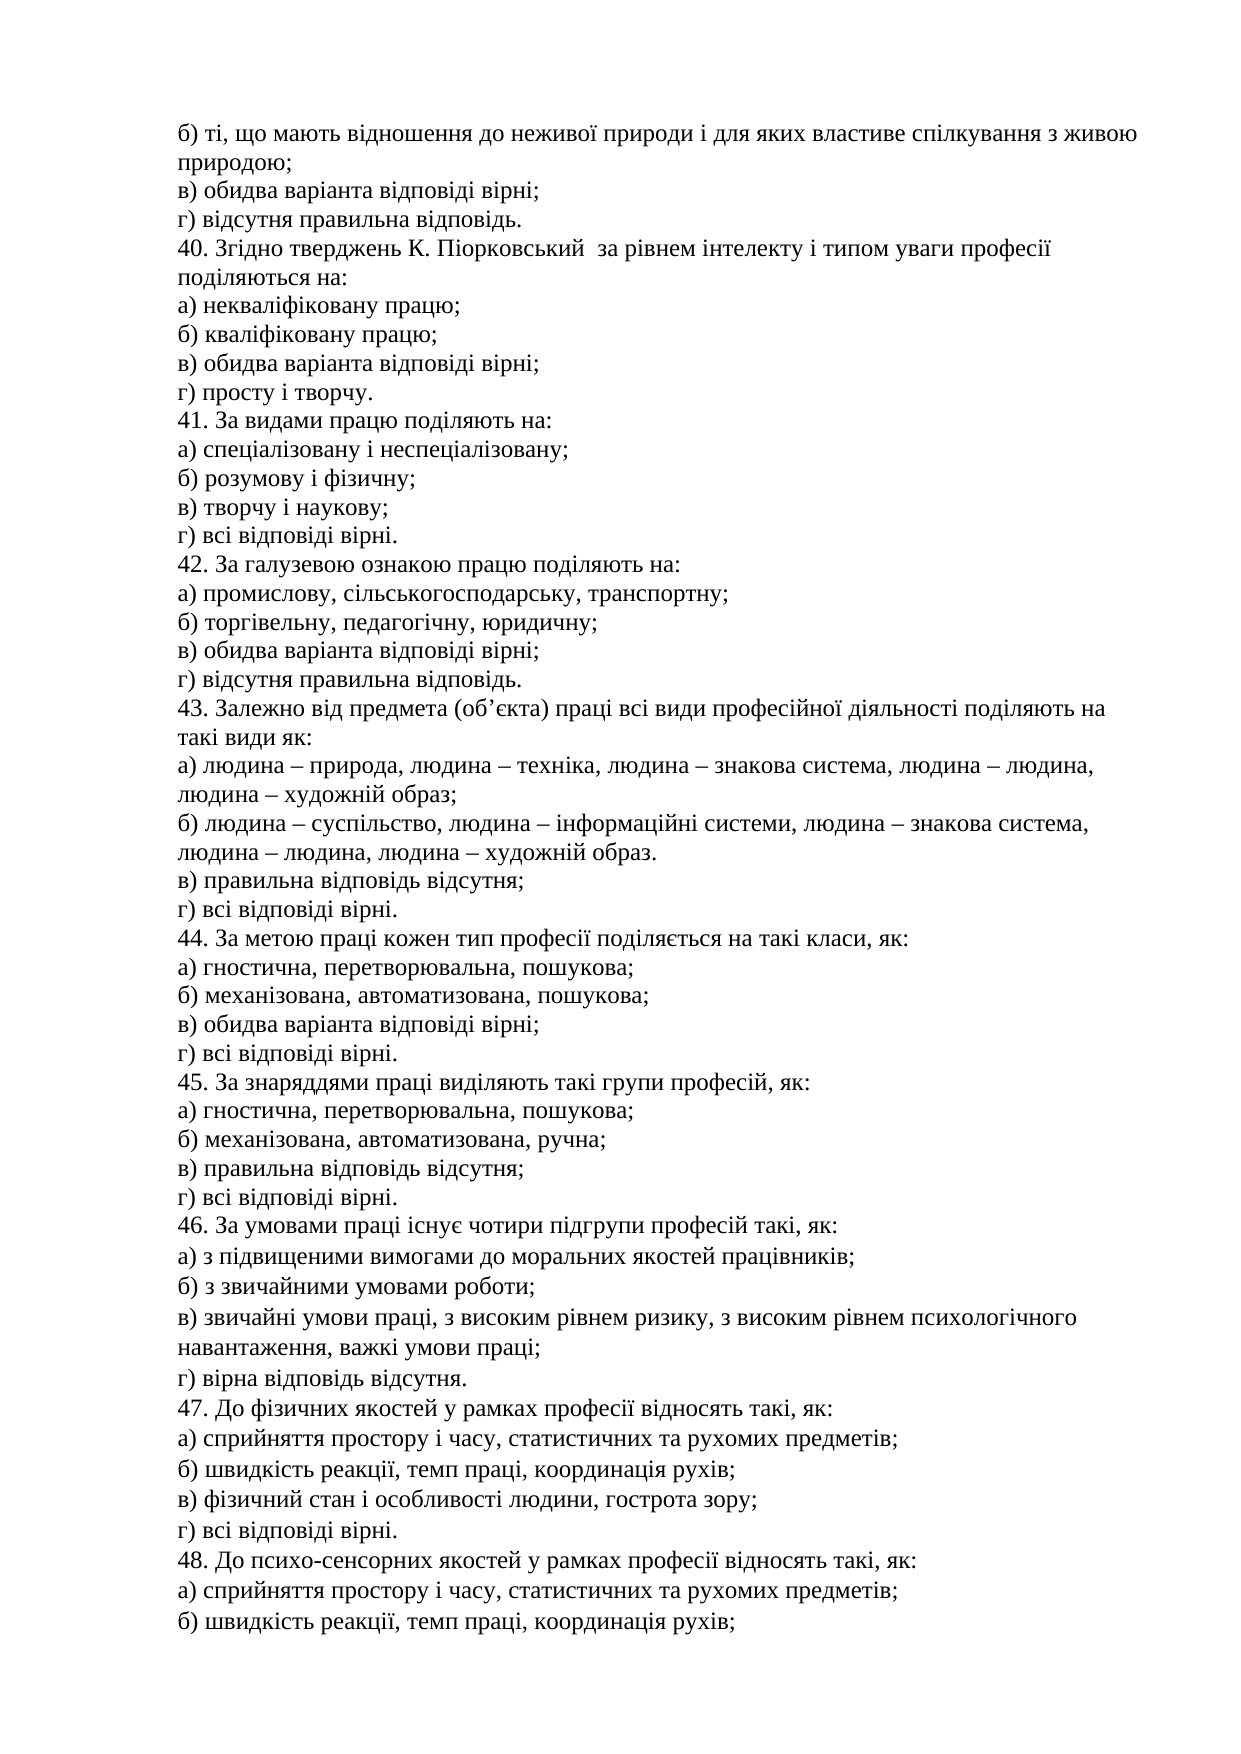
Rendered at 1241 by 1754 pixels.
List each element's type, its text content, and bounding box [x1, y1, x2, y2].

text г) просту і творчу. [177, 377, 1152, 406]
text 45. За знаряддями праці виділяють такі групи професій, як: [177, 1067, 1152, 1096]
text в) творчу і наукову; [177, 492, 1152, 521]
text г) всі відповіді вірні. [177, 1515, 1152, 1543]
text б) розумову і фізичну; [177, 463, 1152, 492]
text а) людина – природа, людина – техніка, людина – знакова система, людина – людина, людина – художній образ; [177, 751, 1152, 808]
text г) всі відповіді вірні. [177, 894, 1152, 923]
text в) правильна відповідь відсутня; [177, 866, 1152, 894]
text б) ті, що мають відношення до неживої природи і для яких властиве спілкування з живою природою; [177, 118, 1152, 176]
text б) людина – суспільство, людина – інформаційні системи, людина – знакова система, людина – людина, людина – художній образ. [177, 808, 1152, 866]
text в) звичайні умови праці, з високим рівнем ризику, з високим рівнем психологічного навантаження, важкі умови праці; [177, 1302, 1152, 1361]
text 42. За галузевою ознакою працю поділяють на: [177, 549, 1152, 578]
text б) швидкість реакції, темп праці, координація рухів; [177, 1606, 1152, 1635]
text 44. За метою праці кожен тип професії поділяється на такі класи, як: [177, 923, 1152, 952]
text 43. Залежно від предмета (об’єкта) праці всі види професійної діяльності поділяють на такі види як: [177, 693, 1152, 751]
text в) обидва варіанта відповіді вірні; [177, 176, 1152, 204]
text б) з звичайними умовами роботи; [177, 1271, 1152, 1300]
text а) некваліфіковану працю; [177, 291, 1152, 319]
text а) промислову, сільськогосподарську, транспортну; [177, 578, 1152, 607]
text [177, 1576, 1152, 1604]
text г) всі відповіді вірні. [177, 1182, 1152, 1211]
text в) правильна відповідь відсутня; [177, 1153, 1152, 1182]
text 40. Згідно тверджень К. Піорковський за рівнем інтелекту і типом уваги професії поділяються на: [177, 233, 1152, 291]
text в) обидва варіанта відповіді вірні; [177, 636, 1152, 664]
text б) кваліфіковану працю; [177, 319, 1152, 348]
text б) механізована, автоматизована, пошукова; [177, 981, 1152, 1009]
text 46. За умовами праці існує чотири підгрупи професій такі, як: [177, 1211, 1152, 1239]
text а) гностична, перетворювальна, пошукова; [177, 952, 1152, 981]
text в) фізичний стан і особливості людини, гострота зору; [177, 1484, 1152, 1513]
text 48. До психо-сенсорних якостей у рамках професії відносять такі, як: [177, 1545, 1152, 1574]
text а) гностична, перетворювальна, пошукова; [177, 1096, 1152, 1124]
text в) обидва варіанта відповіді вірні; [177, 1009, 1152, 1038]
text б) механізована, автоматизована, ручна; [177, 1124, 1152, 1153]
text г) відсутня правильна відповідь. [177, 204, 1152, 233]
text г) всі відповіді вірні. [177, 521, 1152, 549]
text а) сприйняття простору і часу, статистичних та рухомих предметів; [177, 1423, 1152, 1452]
text г) всі відповіді вірні. [177, 1038, 1152, 1067]
text а) з підвищеними вимогами до моральних якостей працівників; [177, 1241, 1152, 1270]
text г) відсутня правильна відповідь. [177, 664, 1152, 693]
text б) торгівельну, педагогічну, юридичну; [177, 607, 1152, 636]
text г) вірна відповідь відсутня. [177, 1363, 1152, 1391]
text а) спеціалізовану і неспеціалізовану; [177, 434, 1152, 463]
text в) обидва варіанта відповіді вірні; [177, 348, 1152, 377]
text 47. До фізичних якостей у рамках професії відносять такі, як: [177, 1393, 1152, 1422]
text 41. За видами працю поділяють на: [177, 406, 1152, 434]
text б) швидкість реакції, темп праці, координація рухів; [177, 1454, 1152, 1483]
